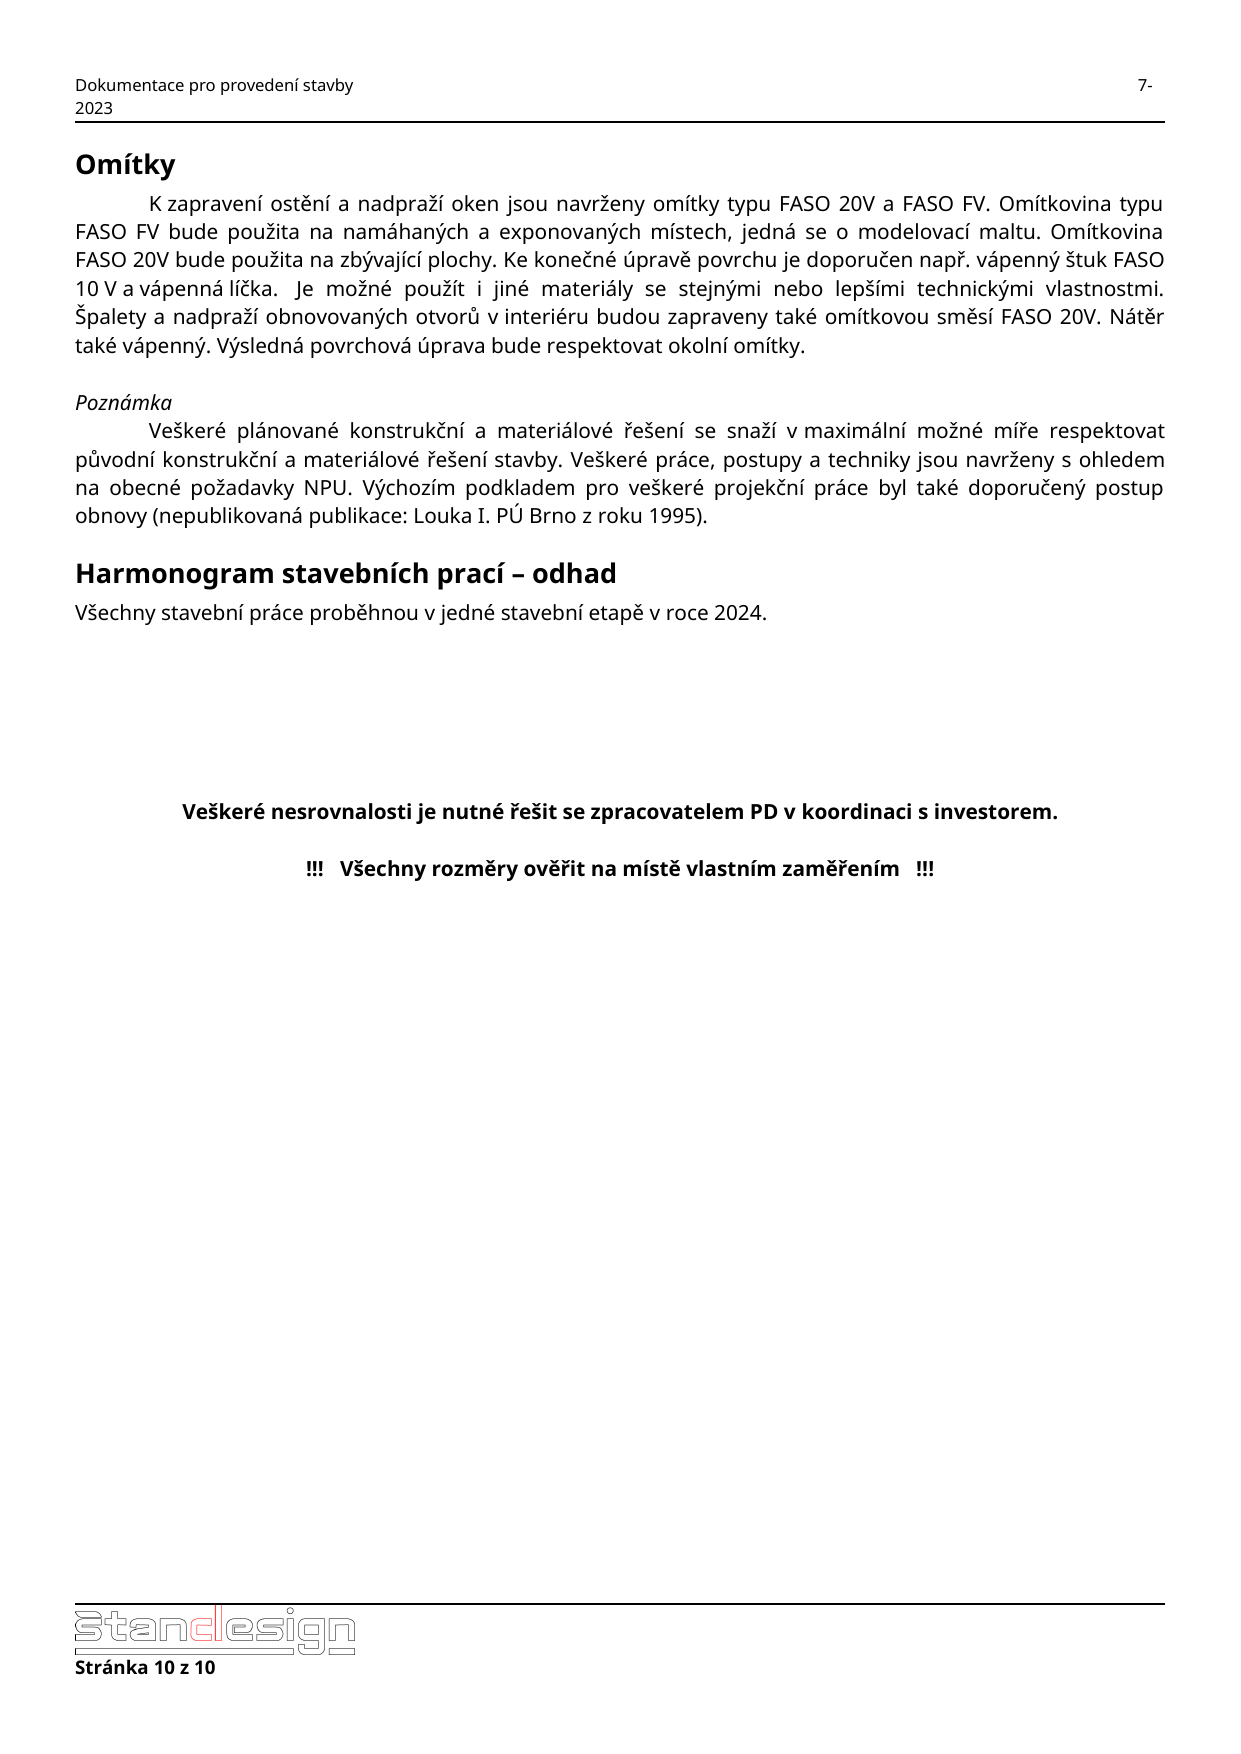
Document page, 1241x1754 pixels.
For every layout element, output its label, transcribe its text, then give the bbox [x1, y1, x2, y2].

picture [75, 1605, 355, 1655]
text Veškeré nesrovnalosti je nutné řešit se zpracovatelem PD v koordinaci s investorem. [75, 797, 1165, 826]
text Poznámka [75, 388, 1165, 416]
subtitle Harmonogram stavebních prací – odhad [75, 555, 1165, 592]
text !!! Všechny rozměry ověřit na místě vlastním zaměřením !!! [75, 854, 1165, 882]
text Veškeré plánované konstrukční a materiálové řešení se snaží v maximální možné míře respektovat původní konstrukční a materiálové řešení stavby. Veškeré práce, postupy a techniky jsou navrženy s ohledem na obecné požadavky NPU. Výchozím podkladem pro veškeré projekční práce byl také doporučený postup obnovy (nepublikovaná publikace: Louka I. PÚ Brno z roku 1995). [75, 416, 1165, 530]
subtitle Omítky [75, 146, 1165, 182]
text K zapravení ostění a nadpraží oken jsou navrženy omítky typu FASO 20V a FASO FV. Omítkovina typu FASO FV bude použita na namáhaných a exponovaných místech, jedná se o modelovací maltu. Omítkovina FASO 20V bude použita na zbývající plochy. Ke konečné úpravě povrchu je doporučen např. vápenný štuk FASO 10 V a vápenná líčka. Je možné použít i jiné materiály se stejnými nebo lepšími technickými vlastnostmi. Špalety a nadpraží obnovovaných otvorů v interiéru budou zapraveny také omítkovou směsí FASO 20V. Nátěr také vápenný. Výsledná povrchová úprava bude respektovat okolní omítky. [75, 189, 1165, 359]
list Všechny stavební práce proběhnou v jedné stavební etapě v roce 2024. [75, 598, 1165, 627]
